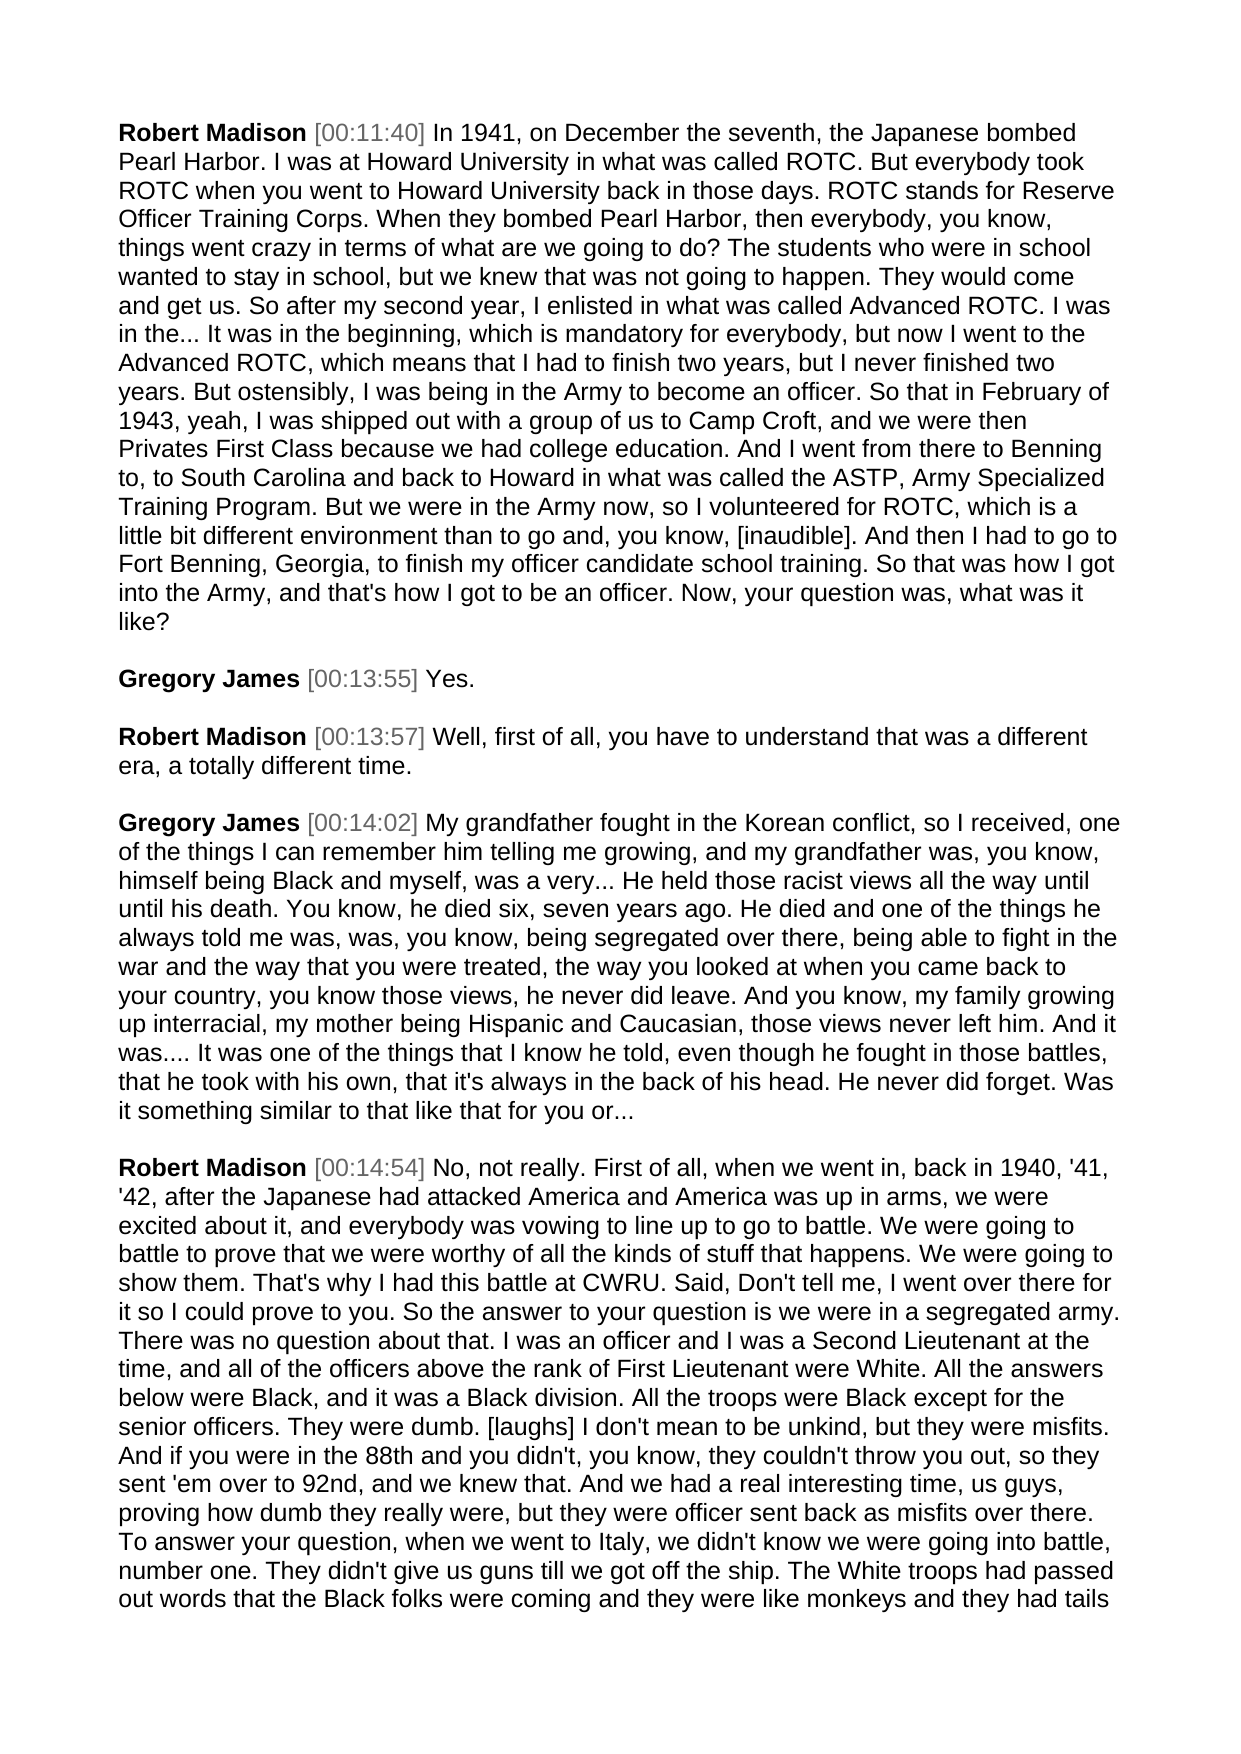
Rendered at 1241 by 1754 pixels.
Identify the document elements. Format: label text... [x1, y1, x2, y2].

text Gregory James [00:14:02] My grandfather fought in the Korean conflict, so I received, one of the things I can remember him telling me growing, and my grandfather was, you know, himself being Black and myself, was a very... He held those racist views all the way until until his death. You know, he died six, seven years ago. He died and one of the things he always told me was, was, you know, being segregated over there, being able to fight in the war and the way that you were treated, the way you looked at when you came back to your country, you know those views, he never did leave. And you know, my family growing up interracial, my mother being Hispanic and Caucasian, those views never left him. And it was.... It was one of the things that I know he told, even though he fought in those battles, that he took with his own, that it's always in the back of his head. He never did forget. Was it something similar to that like that for you or... [118, 808, 1122, 1124]
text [118, 1153, 1122, 1613]
text Gregory James [00:13:55] Yes. [118, 664, 1122, 693]
text Robert Madison [00:11:40] In 1941, on December the seventh, the Japanese bombed Pearl Harbor. I was at Howard University in what was called ROTC. But everybody took ROTC when you went to Howard University back in those days. ROTC stands for Reserve Officer Training Corps. When they bombed Pearl Harbor, then everybody, you know, things went crazy in terms of what are we going to do? The students who were in school wanted to stay in school, but we knew that was not going to happen. They would come and get us. So after my second year, I enlisted in what was called Advanced ROTC. I was in the... It was in the beginning, which is mandatory for everybody, but now I went to the Advanced ROTC, which means that I had to finish two years, but I never finished two years. But ostensibly, I was being in the Army to become an officer. So that in February of 1943, yeah, I was shipped out with a group of us to Camp Croft, and we were then Privates First Class because we had college education. And I went from there to Benning to, to South Carolina and back to Howard in what was called the ASTP, Army Specialized Training Program. But we were in the Army now, so I volunteered for ROTC, which is a little bit different environment than to go and, you know, [inaudible]. And then I had to go to Fort Benning, Georgia, to finish my officer candidate school training. So that was how I got into the Army, and that's how I got to be an officer. Now, your question was, what was it like? [118, 118, 1122, 636]
text Robert Madison [00:13:57] Well, first of all, you have to understand that was a different era, a totally different time. [118, 722, 1122, 779]
